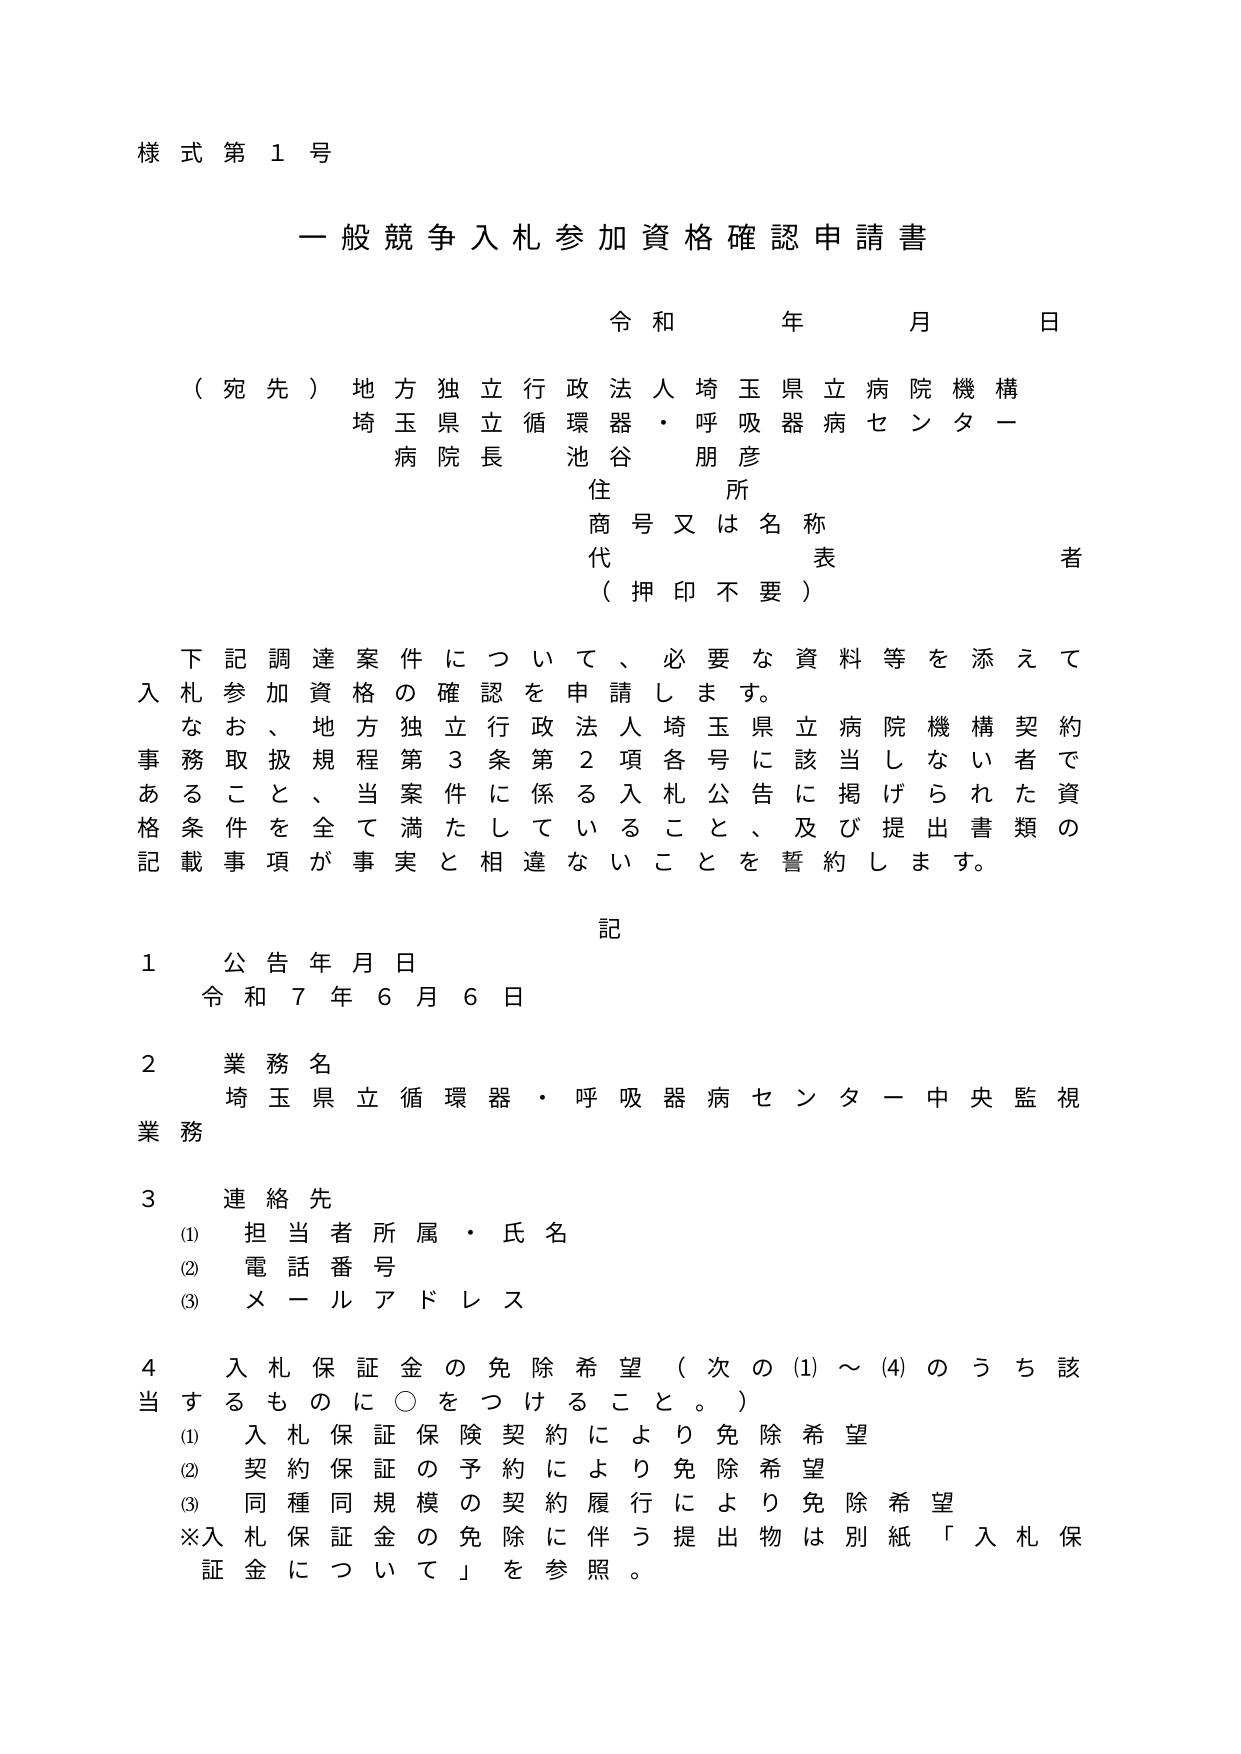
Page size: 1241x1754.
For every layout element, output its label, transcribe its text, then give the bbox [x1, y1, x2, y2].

text ⑵ 契約保証の予約により免除希望 [159, 1451, 1103, 1484]
text （宛先）地方独立行政法人埼玉県立病院機構 [159, 371, 1103, 404]
text 病院長 池谷 朋彦 [159, 438, 1103, 472]
text 様式第１号 [137, 134, 1103, 168]
text ⑵ 電話番号 [159, 1248, 1103, 1282]
text ⑶ メールアドレス [159, 1282, 1103, 1316]
text 令和 年 月 日 [137, 303, 1081, 337]
text ⑴ 入札保証保険契約により免除希望 [159, 1417, 1103, 1451]
text 代表者 （押印不要） [568, 539, 1103, 607]
text 下記調達案件について、必要な資料等を添えて入札参加資格の確認を申請します。 [137, 641, 1103, 708]
text 一般競争入札参加資格確認申請書 [137, 202, 1103, 269]
text ※入札保証金の免除に伴う提出物は別紙「入札保証金について」を参照。 [159, 1518, 1103, 1586]
text ⑴ 担当者所属・氏名 [159, 1214, 1103, 1248]
text ４ 入札保証金の免除希望（次の⑴～⑷のうち該当するものに○をつけること。） [137, 1349, 1103, 1417]
text 埼玉県立循環器・呼吸器病センター [159, 404, 1103, 438]
text 記 [137, 911, 1103, 944]
text 商号又は名称 [568, 506, 1103, 539]
text なお、地方独立行政法人埼玉県立病院機構契約事務取扱規程第３条第２項各号に該当しない者であること、当案件に係る入札公告に掲げられた資格条件を全て満たしていること、及び提出書類の記載事項が事実と相違ないことを誓約します。 [137, 708, 1103, 877]
text 住所 [568, 472, 1103, 506]
text ⑶ 同種同規模の契約履行により免除希望 [159, 1484, 1103, 1518]
text １ 公告年月日 [137, 944, 1103, 978]
text ３ 連絡先 [137, 1181, 1103, 1214]
text 埼玉県立循環器・呼吸器病センター中央監視業務 [137, 1079, 1103, 1147]
text ２ 業務名 [137, 1046, 1103, 1079]
text 令和７年６月６日 [159, 978, 1103, 1012]
